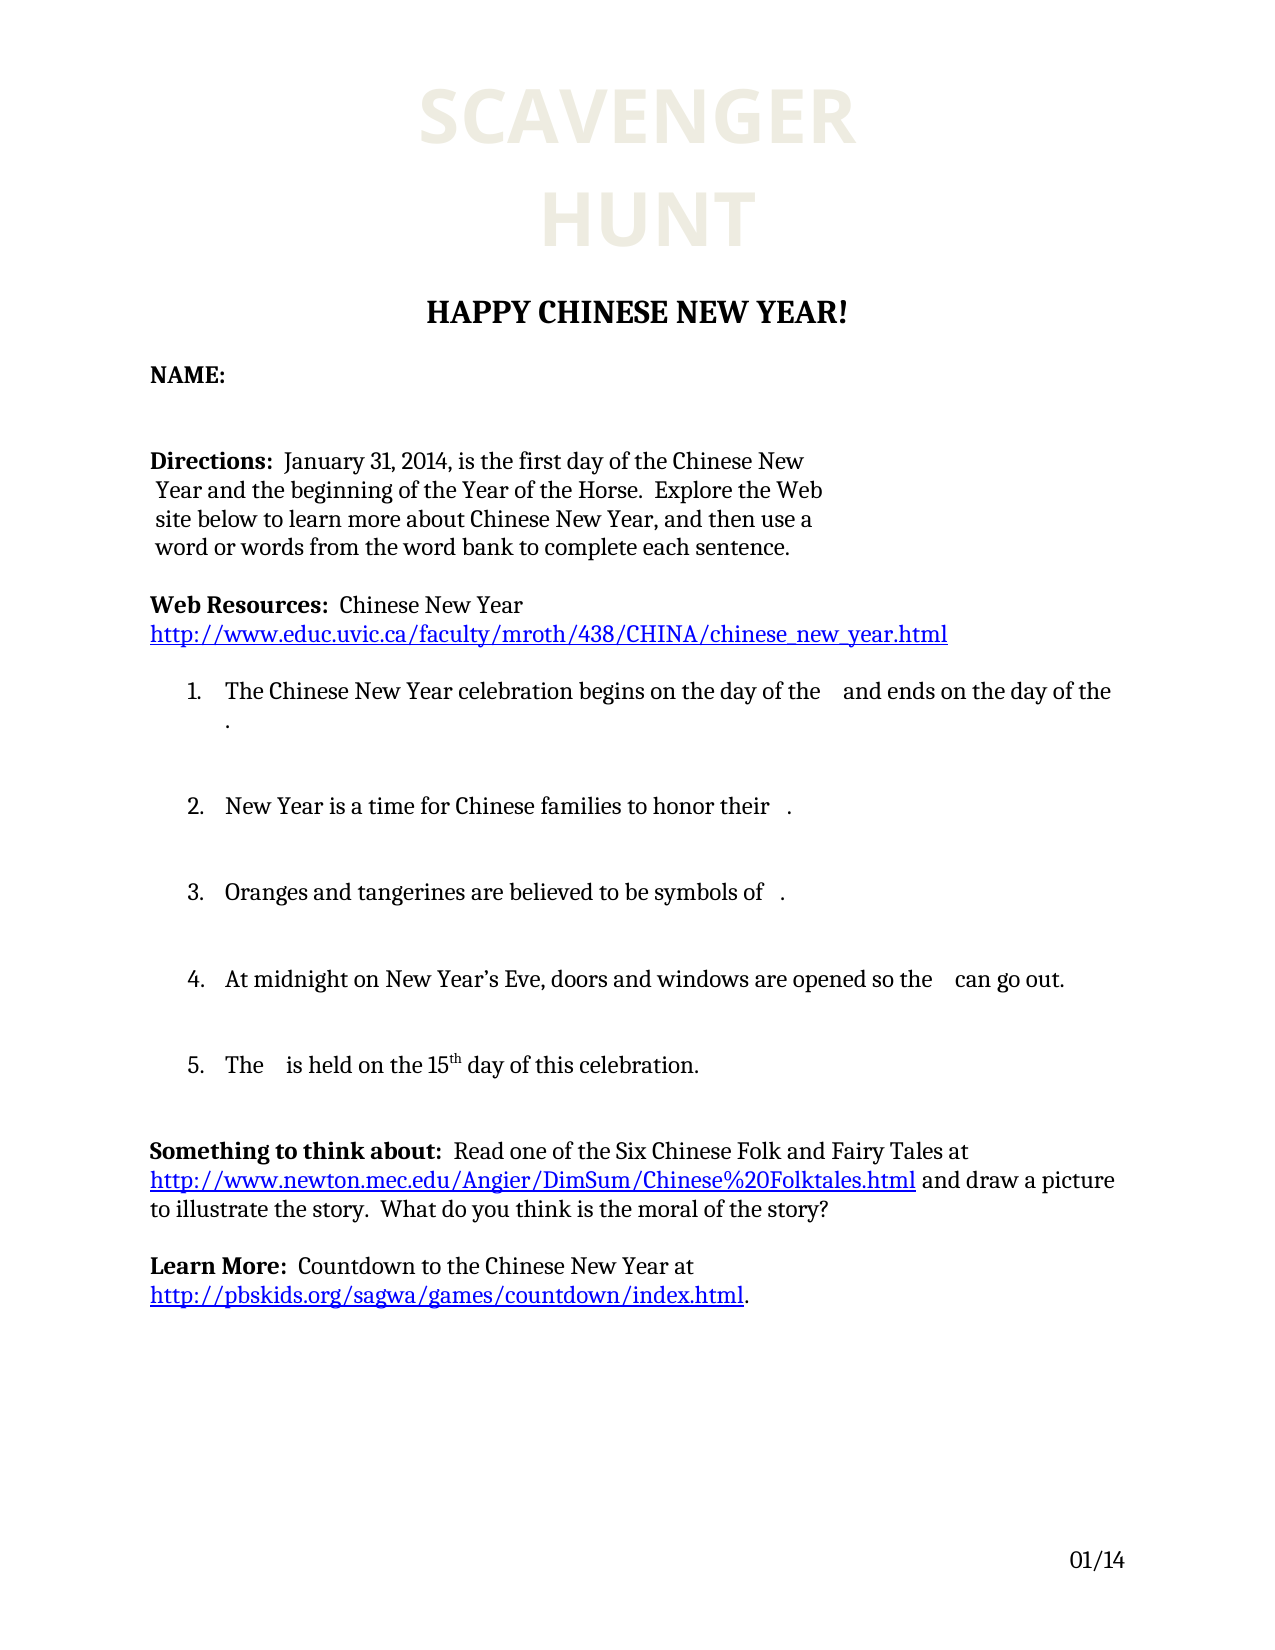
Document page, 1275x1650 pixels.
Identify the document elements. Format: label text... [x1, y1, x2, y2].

text Learn More: Countdown to the Chinese New Year at http://pbskids.org/sagwa/games/countdown/index.html. [150, 1252, 1125, 1309]
text http://www.educ.uvic.ca/faculty/mroth/438/CHINA/chinese_new_year.html [150, 619, 1125, 648]
text word or words from the word bank to complete each sentence. [150, 533, 1125, 562]
list The Chinese New Year celebration begins on the day of the and ends on the day of the . [187, 677, 1125, 734]
list Oranges and tangerines are believed to be symbols of . [187, 878, 1125, 907]
list At midnight on New Year’s Eve, doors and windows are opened so the can go out. [187, 964, 1125, 993]
list The is held on the 15th day of this celebration. [187, 1051, 1125, 1079]
list New Year is a time for Chinese families to honor their . [187, 792, 1125, 821]
text Year and the beginning of the Year of the Horse. Explore the Web [150, 476, 1125, 504]
text Web Resources: Chinese New Year [150, 591, 1125, 619]
text site below to learn more about Chinese New Year, and then use a [150, 504, 1125, 533]
text Something to think about: Read one of the Six Chinese Folk and Fairy Tales at http://www.newton.mec.edu/Angier/DimSum/Chinese%20Folktales.html and draw a picture to illustrate the story. What do you think is the moral of the story? [150, 1137, 1125, 1223]
text HAPPY CHINESE NEW YEAR! [150, 294, 1125, 332]
text NAME: [150, 361, 1125, 389]
text Directions: January 31, 2014, is the first day of the Chinese New [150, 447, 1125, 476]
